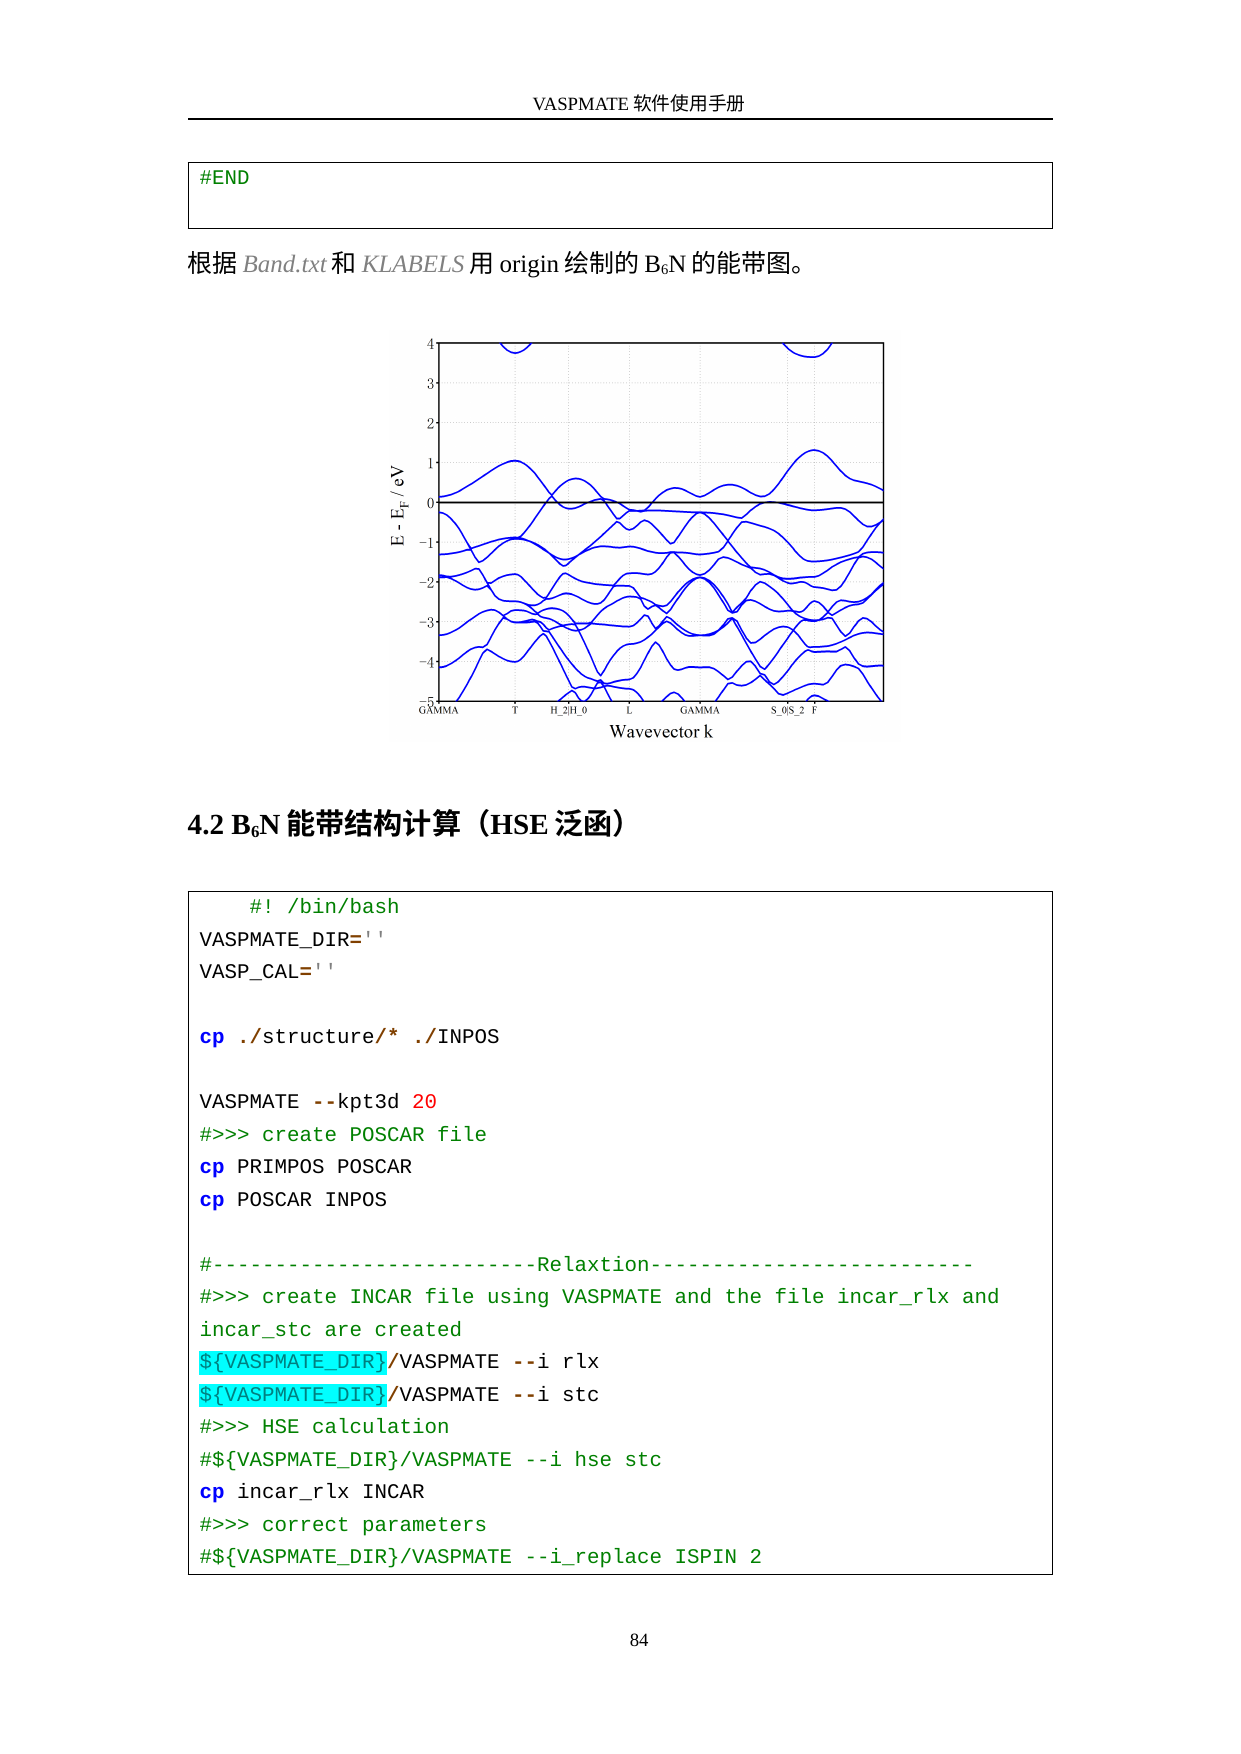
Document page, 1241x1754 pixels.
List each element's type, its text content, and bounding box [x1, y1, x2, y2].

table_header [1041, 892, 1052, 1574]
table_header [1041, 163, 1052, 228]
text 根据Band.txt和KLABELS用origin绘制的B6N的能带图。 [187, 229, 1053, 294]
picture [388, 330, 902, 742]
subtitle 4.2 B6N能带结构计算（HSE泛函） [187, 789, 1053, 854]
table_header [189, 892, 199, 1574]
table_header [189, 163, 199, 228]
